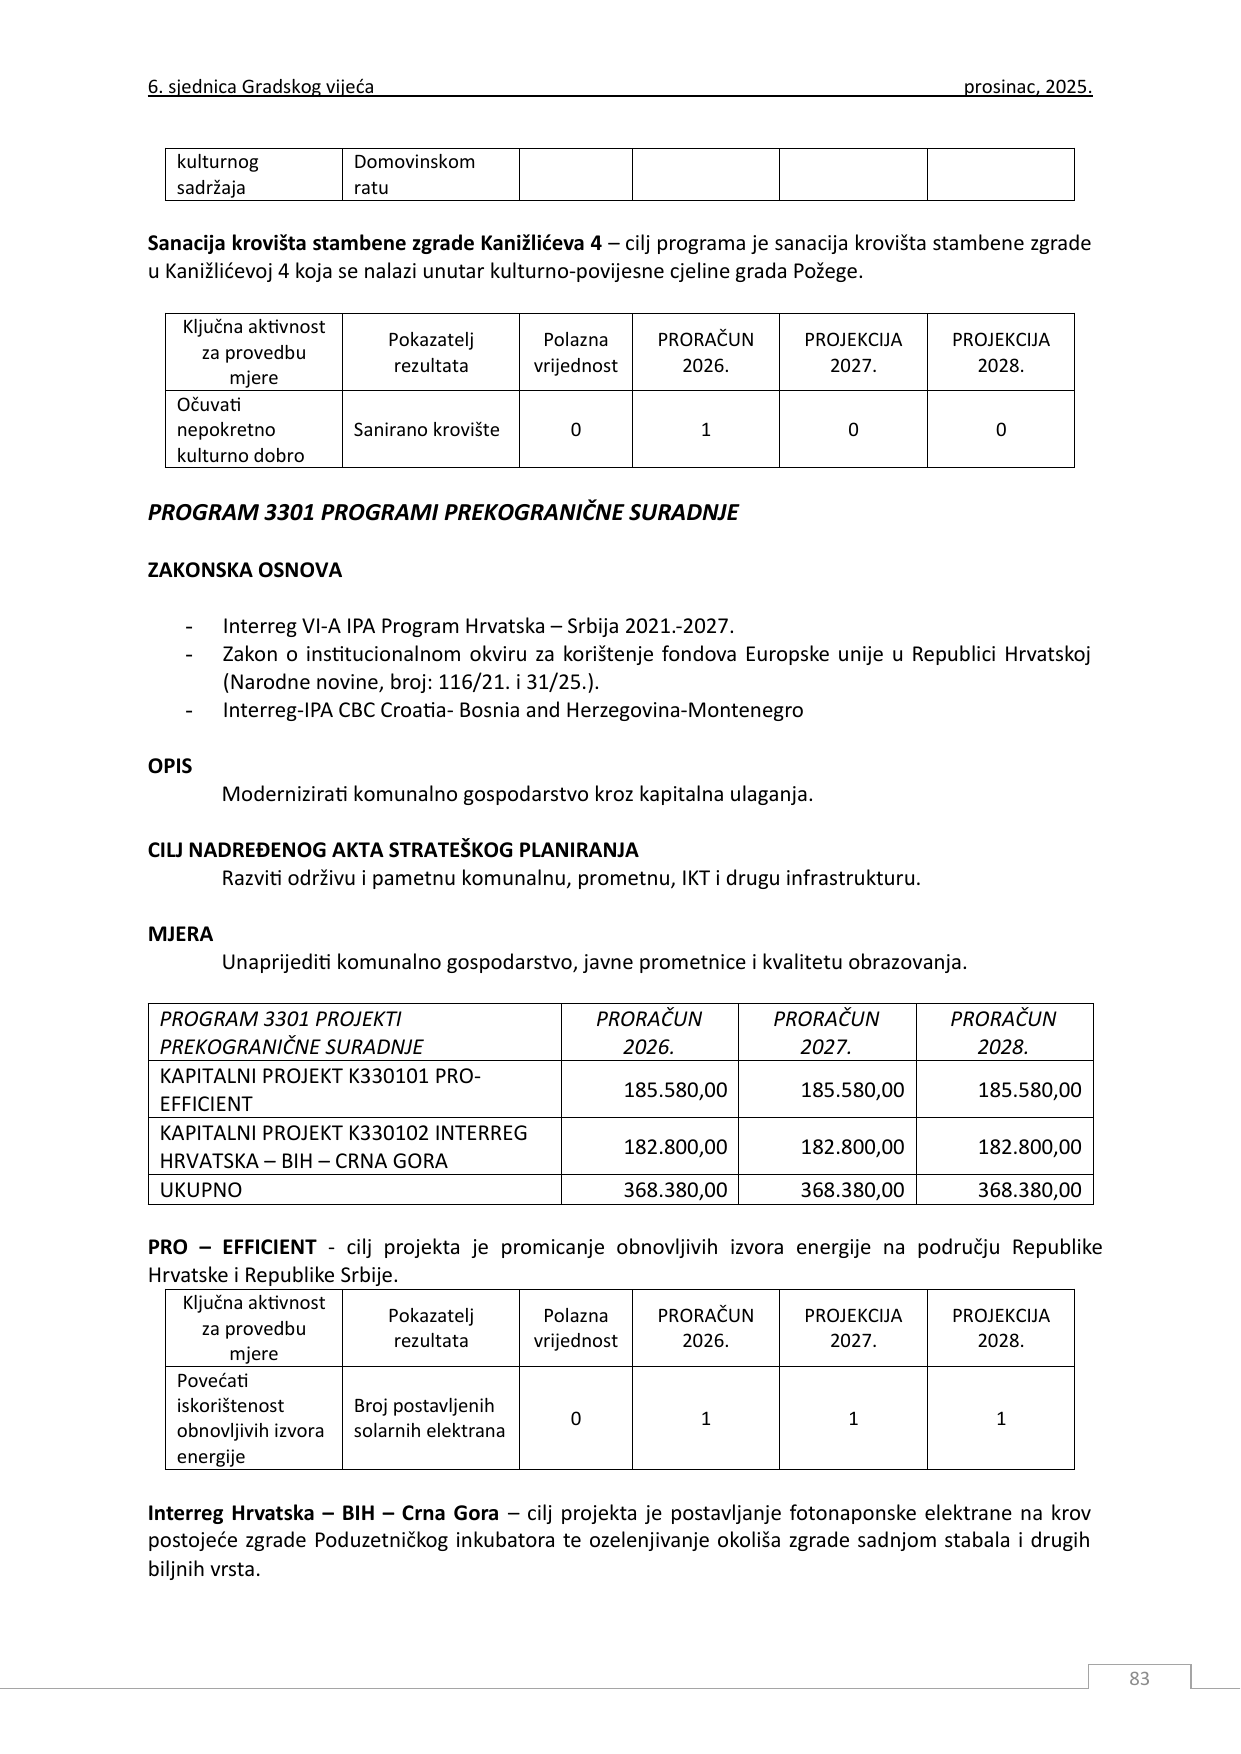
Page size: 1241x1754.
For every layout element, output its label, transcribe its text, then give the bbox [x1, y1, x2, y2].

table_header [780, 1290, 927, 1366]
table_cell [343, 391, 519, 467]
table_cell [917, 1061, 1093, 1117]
text OPIS [148, 751, 1093, 779]
text ZAKONSKA OSNOVA [148, 555, 1093, 583]
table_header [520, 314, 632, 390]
text Interreg Hrvatska – BIH – Crna Gora – cilj projekta je postavljanje fotonaponske elektrane na krov postojeće zgrade Poduzetničkog inkubatora te ozelenjivanje okoliša zgrade sadnjom stabala i drugih biljnih vrsta. [148, 1498, 1093, 1582]
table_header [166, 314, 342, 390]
text Unaprijediti komunalno gospodarstvo, javne prometnice i kvalitetu obrazovanja. [148, 947, 1093, 975]
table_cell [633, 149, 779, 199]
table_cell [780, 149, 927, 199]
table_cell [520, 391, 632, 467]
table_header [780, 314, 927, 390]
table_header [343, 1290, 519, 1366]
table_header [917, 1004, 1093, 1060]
text CILJ NADREĐENOG AKTA STRATEŠKOG PLANIRANJA [148, 835, 1093, 863]
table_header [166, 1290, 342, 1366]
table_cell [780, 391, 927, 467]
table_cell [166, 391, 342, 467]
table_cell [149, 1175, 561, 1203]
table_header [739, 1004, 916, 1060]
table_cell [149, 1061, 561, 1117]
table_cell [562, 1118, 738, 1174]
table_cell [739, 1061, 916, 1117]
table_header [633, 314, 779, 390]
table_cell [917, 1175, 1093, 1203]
list Interreg VI-A IPA Program Hrvatska – Srbija 2021.-2027. [185, 611, 1104, 639]
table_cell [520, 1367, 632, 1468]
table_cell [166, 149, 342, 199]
list Interreg-IPA CBC Croatia- Bosnia and Herzegovina-Montenegro [185, 695, 1092, 723]
list Zakon o institucionalnom okviru za korištenje fondova Europske unije u Republici Hrvatskoj (Narodne novine, broj: 116/21. i 31/25.). [185, 639, 1092, 695]
text PRO – EFFICIENT - cilj projekta je promicanje obnovljivih izvora energije na području Republike Hrvatske i Republike Srbije. [148, 1232, 1104, 1288]
text Razviti održivu i pametnu komunalnu, prometnu, IKT i drugu infrastrukturu. [148, 863, 1093, 891]
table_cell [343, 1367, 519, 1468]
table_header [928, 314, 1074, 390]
text PROGRAM 3301 PROGRAMI PREKOGRANIČNE SURADNJE [148, 496, 1093, 527]
text Sanacija krovišta stambene zgrade Kanižlićeva 4 – cilj programa je sanacija krovišta stambene zgrade u Kanižlićevoj 4 koja se nalazi unutar kulturno-povijesne cjeline grada Požege. [148, 228, 1093, 284]
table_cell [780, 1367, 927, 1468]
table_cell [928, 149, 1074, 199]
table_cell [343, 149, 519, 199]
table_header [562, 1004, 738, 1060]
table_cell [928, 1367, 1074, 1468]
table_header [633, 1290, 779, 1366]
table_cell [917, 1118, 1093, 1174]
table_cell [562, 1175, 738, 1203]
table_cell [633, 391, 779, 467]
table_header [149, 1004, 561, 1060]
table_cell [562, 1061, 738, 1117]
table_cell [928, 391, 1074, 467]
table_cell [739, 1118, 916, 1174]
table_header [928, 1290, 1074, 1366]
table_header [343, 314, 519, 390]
text Modernizirati komunalno gospodarstvo kroz kapitalna ulaganja. [148, 779, 1093, 807]
text MJERA [148, 919, 1093, 947]
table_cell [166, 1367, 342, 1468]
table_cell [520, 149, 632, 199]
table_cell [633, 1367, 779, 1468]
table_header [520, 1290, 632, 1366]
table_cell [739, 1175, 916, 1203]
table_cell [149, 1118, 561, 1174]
